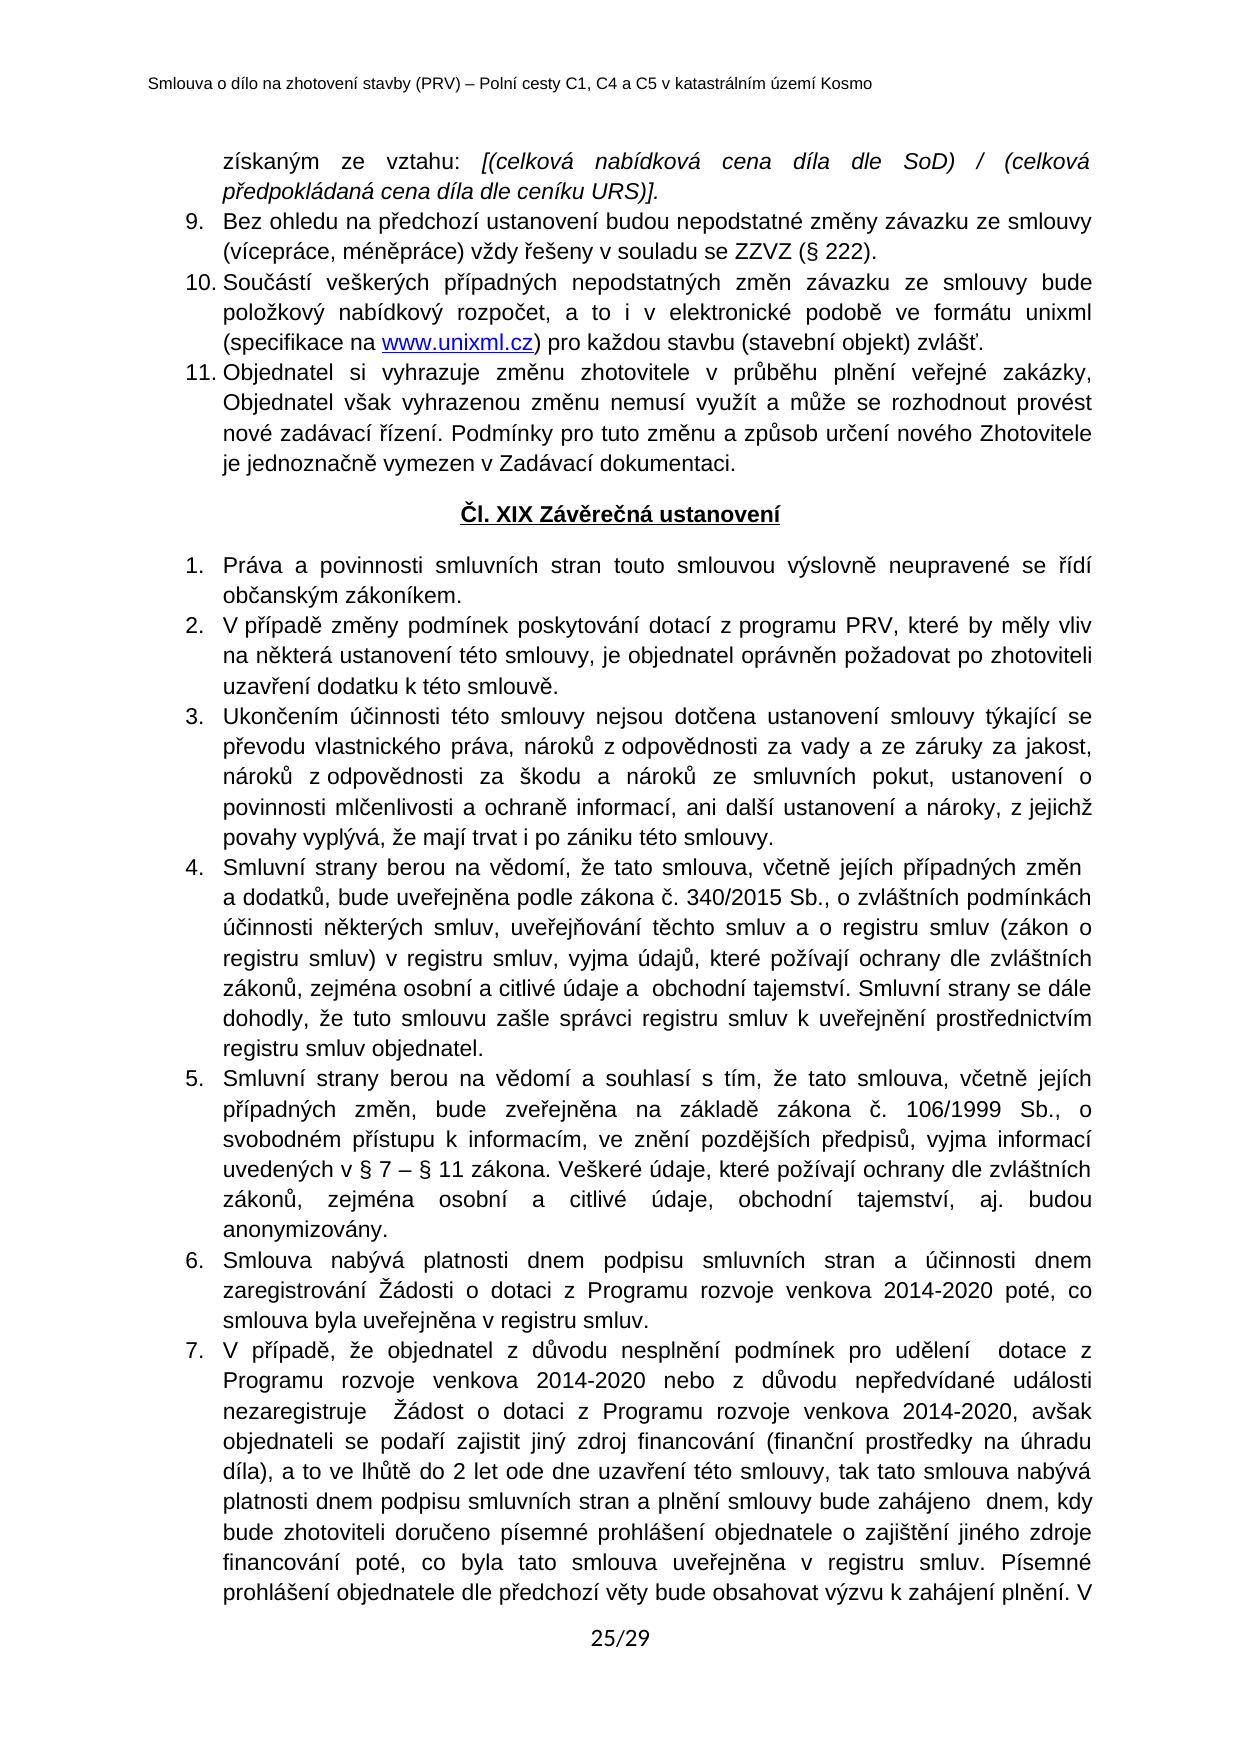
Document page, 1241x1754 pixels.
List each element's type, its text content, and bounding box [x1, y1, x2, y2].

list Součástí veškerých případných nepodstatných změn závazku ze smlouvy bude položkový nabídkový rozpočet, a to i v elektronické podobě ve formátu unixml (specifikace na www.unixml.cz) pro každou stavbu (stavební objekt) zvlášť. [185, 268, 1093, 355]
list Ukončením účinnosti této smlouvy nejsou dotčena ustanovení smlouvy týkající se převodu vlastnického práva, nároků z odpovědnosti za vady a ze záruky za jakost, nároků z odpovědnosti za škodu a nároků ze smluvních pokut, ustanovení o povinnosti mlčenlivosti a ochraně informací, ani další ustanovení a nároky, z jejichž povahy vyplývá, že mají trvat i po zániku této smlouvy. [185, 703, 1093, 850]
list Smlouva nabývá platnosti dnem podpisu smluvních stran a účinnosti dnem zaregistrování Žádosti o dotaci z Programu rozvoje venkova 2014-2020 poté, co smlouva byla uveřejněna v registru smluv. [185, 1247, 1093, 1333]
list Objednatel si vyhrazuje změnu zhotovitele v průběhu plnění veřejné zakázky, Objednatel však vyhrazenou změnu nemusí využít a může se rozhodnout provést nové zadávací řízení. Podmínky pro tuto změnu a způsob určení nového Zhotovitele je jednoznačně vymezen v Zadávací dokumentaci. [185, 359, 1093, 476]
list Práva a povinnosti smluvních stran touto smlouvou výslovně neupravené se řídí občanským zákoníkem. [185, 552, 1093, 608]
text Čl. XIX Závěrečná ustanovení [148, 501, 1093, 527]
list Smluvní strany berou na vědomí a souhlasí s tím, že tato smlouva, včetně jejích případných změn, bude zveřejněna na základě zákona č. 106/1999 Sb., o svobodném přístupu k informacím, ve znění pozdějších předpisů, vyjma informací uvedených v § 7 – § 11 zákona. Veškeré údaje, které požívají ochrany dle zvláštních zákonů, zejména osobní a citlivé údaje, obchodní tajemství, aj. budou anonymizovány. [185, 1065, 1093, 1243]
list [185, 1337, 1093, 1605]
list Bez ohledu na předchozí ustanovení budou nepodstatné změny závazku ze smlouvy (vícepráce, méněpráce) vždy řešeny v souladu se ZZVZ (§ 222). [185, 208, 1093, 264]
list V případě změny podmínek poskytování dotací z programu PRV, které by měly vliv na některá ustanovení této smlouvy, je objednatel oprávněn požadovat po zhotoviteli uzavření dodatku k této smlouvě. [185, 612, 1093, 699]
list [185, 148, 1093, 204]
list Smluvní strany berou na vědomí, že tato smlouva, včetně jejích případných změn a dodatků, bude uveřejněna podle zákona č. 340/2015 Sb., o zvláštních podmínkách účinnosti některých smluv, uveřejňování těchto smluv a o registru smluv (zákon o registru smluv) v registru smluv, vyjma údajů, které požívají ochrany dle zvláštních zákonů, zejména osobní a citlivé údaje a obchodní tajemství. Smluvní strany se dále dohodly, že tuto smlouvu zašle správci registru smluv k uveřejnění prostřednictvím registru smluv objednatel. [185, 854, 1093, 1061]
